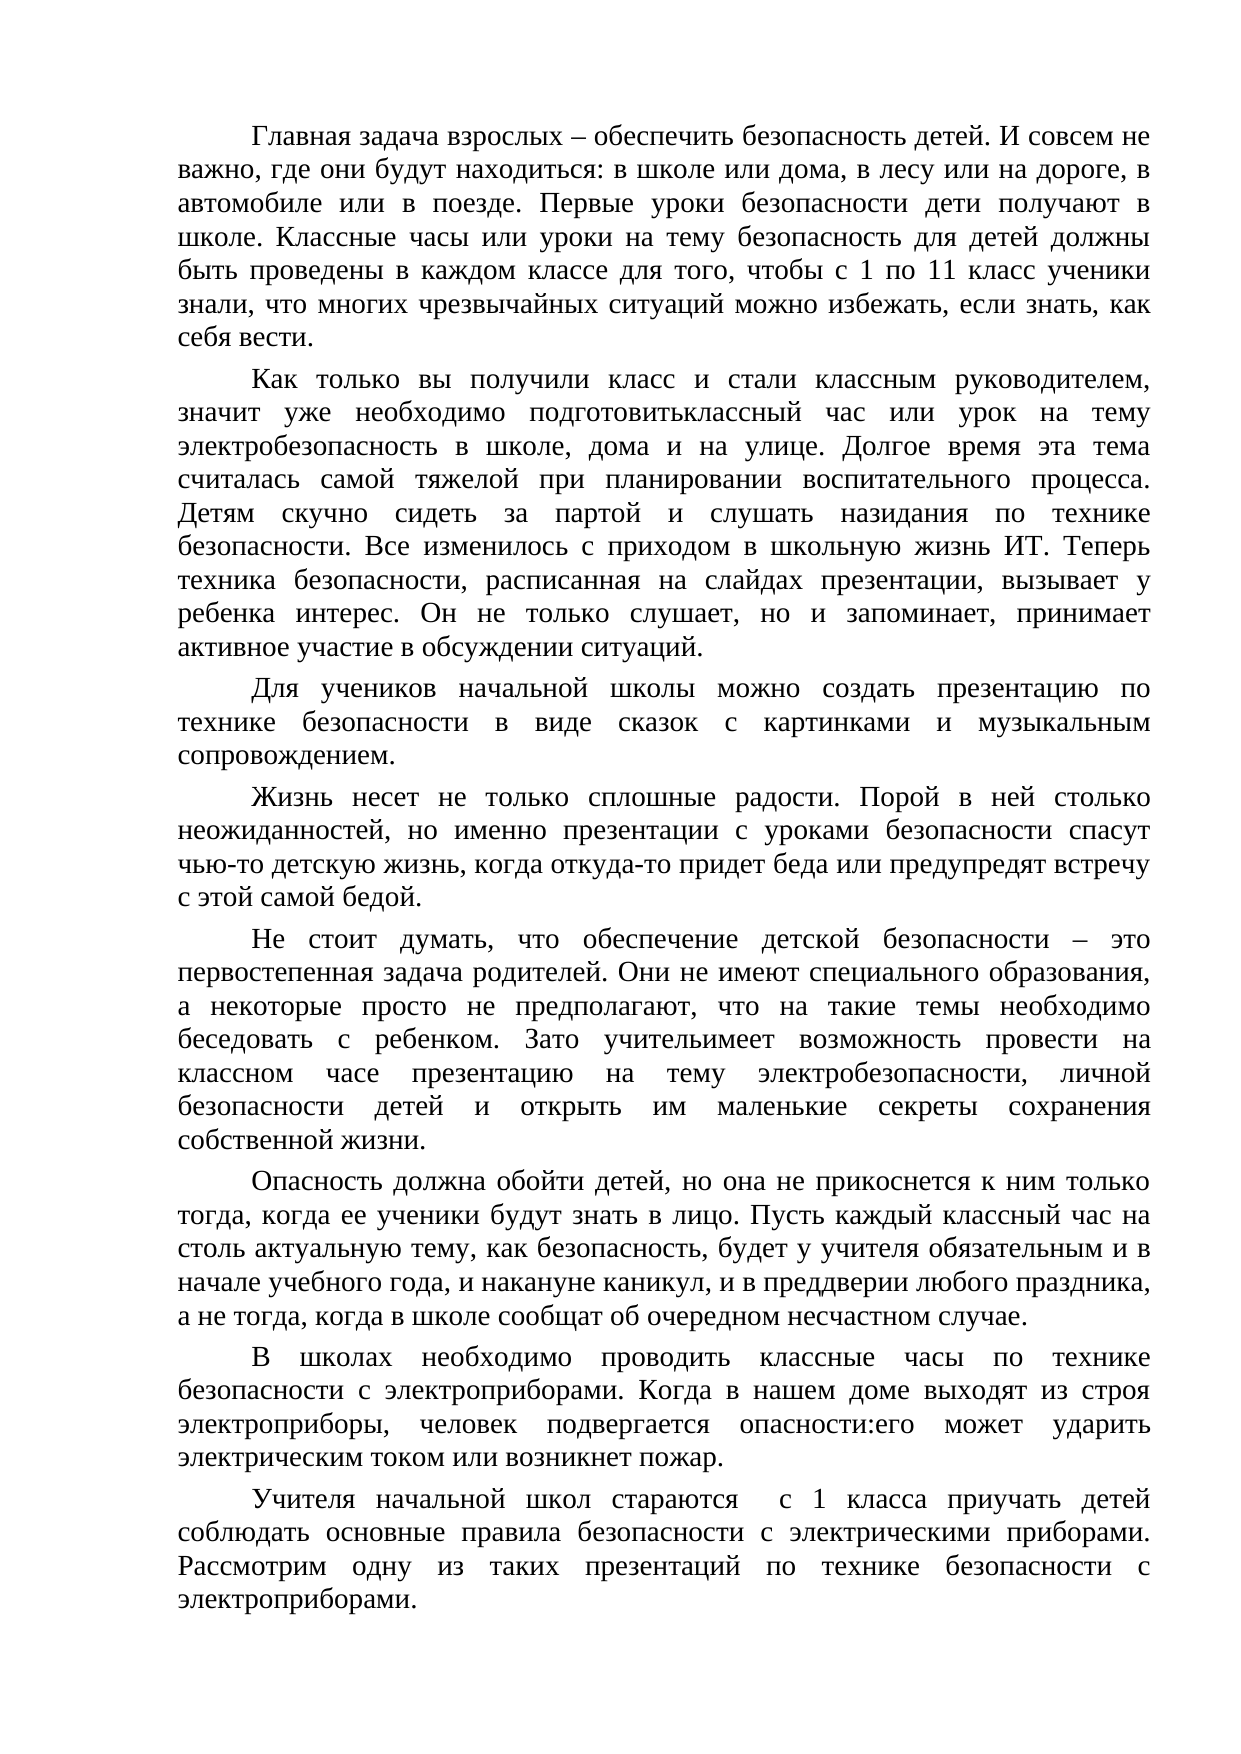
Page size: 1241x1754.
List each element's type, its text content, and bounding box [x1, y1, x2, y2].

text Не стоит думать, что обеспечение детской безопасности – это первостепенная задача родителей. Они не имеют специального образования, а некоторые просто не предполагают, что на такие темы необходимо беседовать с ребенком. Зато учительимеет возможность провести на классном часе презентацию на тему электробезопасности, личной безопасности детей и открыть им маленькие секреты сохранения собственной жизни. [177, 921, 1152, 1156]
text Учителя начальной школ стараются с 1 класса приучать детей соблюдать основные правила безопасности с электрическими приборами. Рассмотрим одну из таких презентаций по технике безопасности с электроприборами. [177, 1481, 1152, 1615]
text Для учеников начальной школы можно создать презентацию по технике безопасности в виде сказок с картинками и музыкальным сопровождением. [177, 670, 1152, 771]
text В школах необходимо проводить классные часы по технике безопасности с электроприборами. Когда в нашем доме выходят из строя электроприборы, человек подвергается опасности:его может ударить электрическим током или возникнет пожар. [177, 1339, 1152, 1473]
text Опасность должна обойти детей, но она не прикоснется к ним только тогда, когда ее ученики будут знать в лицо. Пусть каждый классный час на столь актуальную тему, как безопасность, будет у учителя обязательным и в начале учебного года, и накануне каникул, и в преддверии любого праздника, а не тогда, когда в школе сообщат об очередном несчастном случае. [177, 1163, 1152, 1331]
text Главная задача взрослых – обеспечить безопасность детей. И совсем не важно, где они будут находиться: в школе или дома, в лесу или на дороге, в автомобиле или в поезде. Первые уроки безопасности дети получают в школе. Классные часы или уроки на тему безопасность для детей должны быть проведены в каждом классе для того, чтобы с 1 по 11 класс ученики знали, что многих чрезвычайных ситуаций можно избежать, если знать, как себя вести. [177, 118, 1152, 353]
text Жизнь несет не только сплошные радости. Порой в ней столько неожиданностей, но именно презентации с уроками безопасности спасут чью-то детскую жизнь, когда откуда-то придет беда или предупредят встречу с этой самой бедой. [177, 779, 1152, 913]
text Как только вы получили класс и стали классным руководителем, значит уже необходимо подготовитьклассный час или урок на тему электробезопасность в школе, дома и на улице. Долгое время эта тема считалась самой тяжелой при планировании воспитательного процесса. Детям скучно сидеть за партой и слушать назидания по технике безопасности. Все изменилось с приходом в школьную жизнь ИТ. Теперь техника безопасности, расписанная на слайдах презентации, вызывает у ребенка интерес. Он не только слушает, но и запоминает, принимает активное участие в обсуждении ситуаций. [177, 361, 1152, 663]
